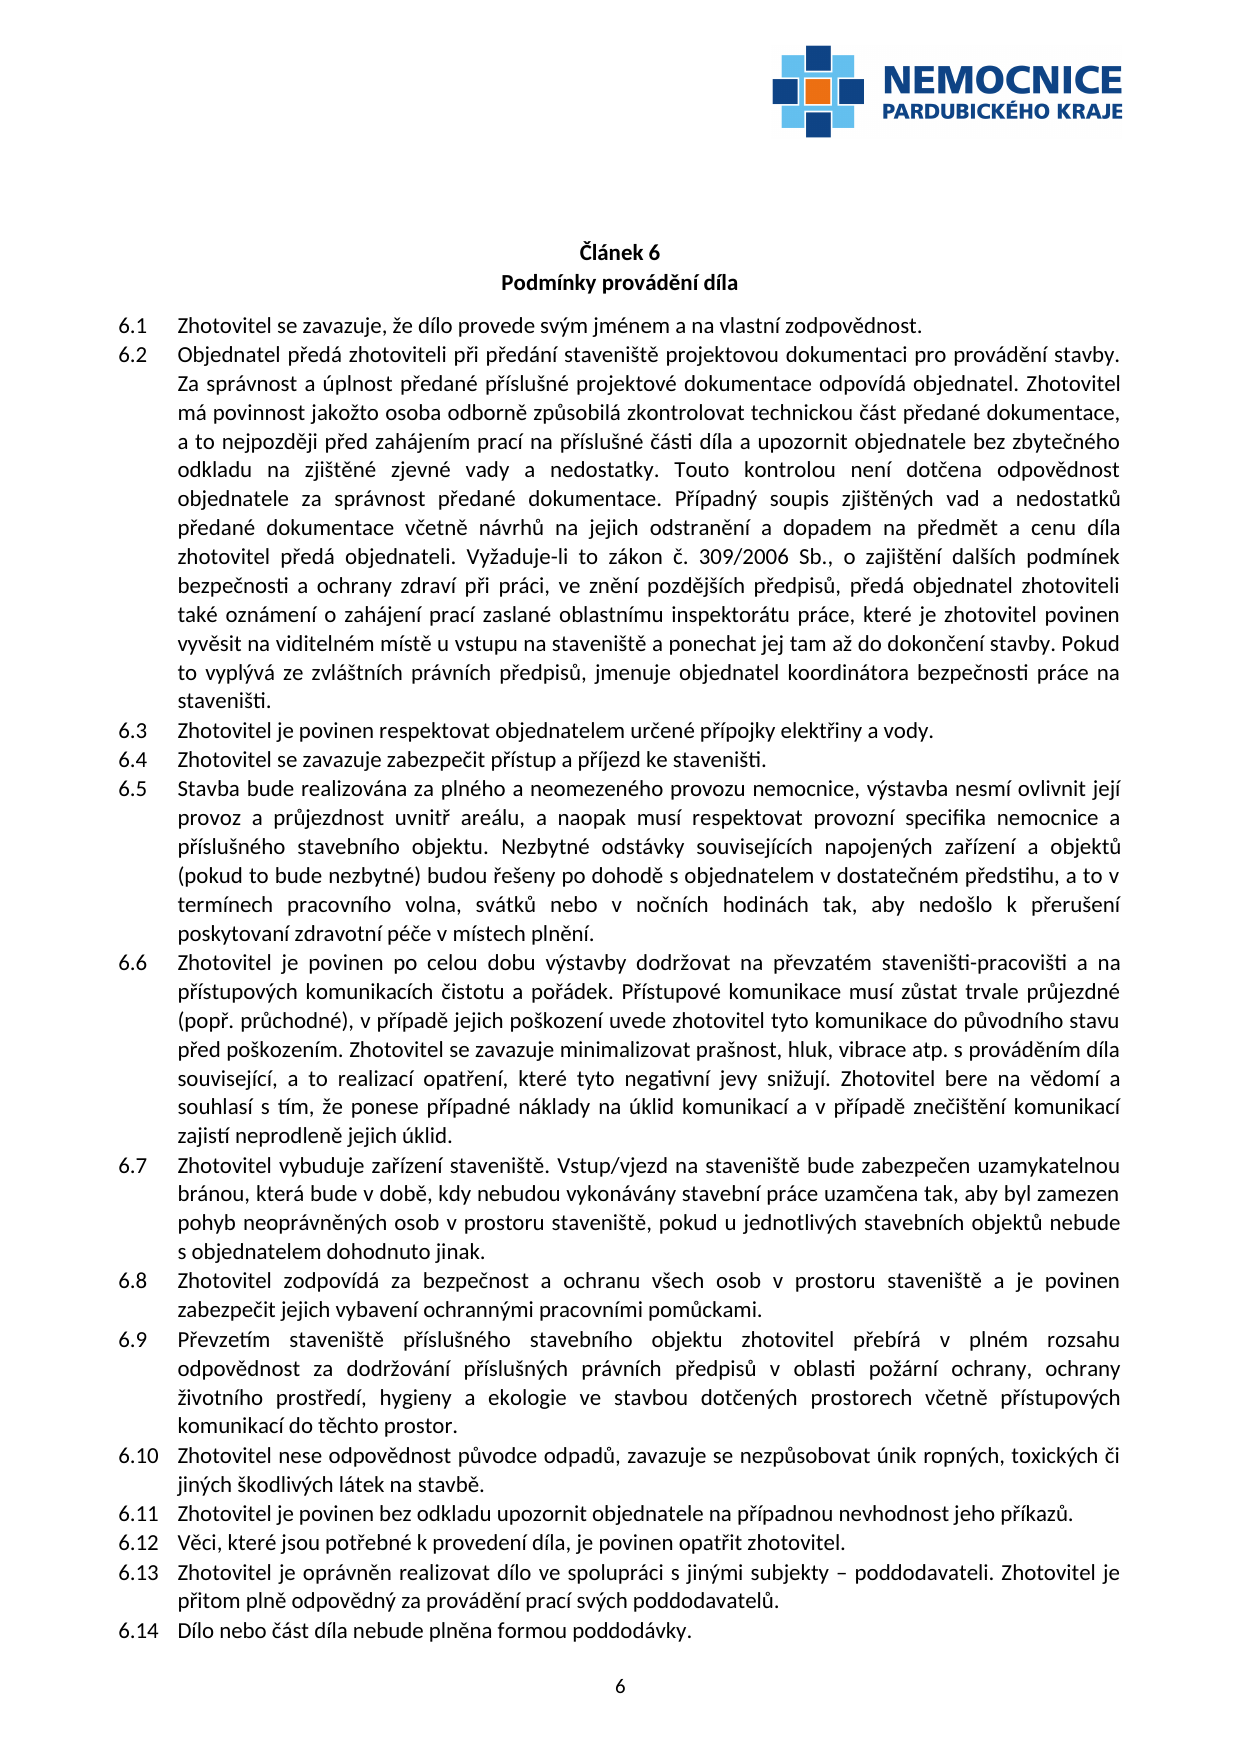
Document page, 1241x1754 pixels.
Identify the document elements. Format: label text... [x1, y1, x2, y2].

list Zhotovitel je povinen bez odkladu upozornit objednatele na případnou nevhodnost jeho příkazů. [118, 1499, 1122, 1527]
list Zhotovitel zodpovídá za bezpečnost a ochranu všech osob v prostoru staveniště a je povinen zabezpečit jejich vybavení ochrannými pracovními pomůckami. [118, 1267, 1122, 1323]
list Zhotovitel nese odpovědnost původce odpadů, zavazuje se nezpůsobovat únik ropných, toxických či jiných škodlivých látek na stavbě. [118, 1441, 1122, 1498]
list Zhotovitel vybuduje zařízení staveniště. Vstup/vjezd na staveniště bude zabezpečen uzamykatelnou bránou, která bude v době, kdy nebudou vykonávány stavební práce uzamčena tak, aby byl zamezen pohyb neoprávněných osob v prostoru staveniště, pokud u jednotlivých stavebních objektů nebude s objednatelem dohodnuto jinak. [118, 1151, 1122, 1265]
list Věci, které jsou potřebné k provedení díla, je povinen opatřit zhotovitel. [118, 1528, 1122, 1556]
picture [771, 45, 1123, 139]
text Článek 6 [155, 238, 1084, 266]
list Zhotovitel je povinen respektovat objednatelem určené přípojky elektřiny a vody. [118, 716, 1122, 744]
list Stavba bude realizována za plného a neomezeného provozu nemocnice, výstavba nesmí ovlivnit její provoz a průjezdnost uvnitř areálu, a naopak musí respektovat provozní specifika nemocnice a příslušného stavebního objektu. Nezbytné odstávky souvisejících napojených zařízení a objektů (pokud to bude nezbytné) budou řešeny po dohodě s objednatelem v dostatečném předstihu, a to v termínech pracovního volna, svátků nebo v nočních hodinách tak, aby nedošlo k přerušení poskytovaní zdravotní péče v místech plnění. [118, 774, 1122, 947]
list Zhotovitel je oprávněn realizovat dílo ve spolupráci s jinými subjekty – poddodavateli. Zhotovitel je přitom plně odpovědný za provádění prací svých poddodavatelů. [118, 1558, 1122, 1615]
text Podmínky provádění díla [155, 268, 1084, 296]
list Dílo nebo část díla nebude plněna formou poddodávky. [118, 1616, 1122, 1644]
list Zhotovitel je povinen po celou dobu výstavby dodržovat na převzatém staveništi-pracovišti a na přístupových komunikacích čistotu a pořádek. Přístupové komunikace musí zůstat trvale průjezdné (popř. průchodné), v případě jejich poškození uvede zhotovitel tyto komunikace do původního stavu před poškozením. Zhotovitel se zavazuje minimalizovat prašnost, hluk, vibrace atp. s prováděním díla související, a to realizací opatření, které tyto negativní jevy snižují. Zhotovitel bere na vědomí a souhlasí s tím, že ponese případné náklady na úklid komunikací a v případě znečištění komunikací zajistí neprodleně jejich úklid. [118, 948, 1122, 1149]
list Zhotovitel se zavazuje zabezpečit přístup a příjezd ke staveništi. [118, 745, 1122, 773]
list Převzetím staveniště příslušného stavebního objektu zhotovitel přebírá v plném rozsahu odpovědnost za dodržování příslušných právních předpisů v oblasti požární ochrany, ochrany životního prostředí, hygieny a ekologie ve stavbou dotčených prostorech včetně přístupových komunikací do těchto prostor. [118, 1325, 1122, 1439]
list Zhotovitel se zavazuje, že dílo provede svým jménem a na vlastní zodpovědnost. [118, 311, 1122, 339]
list Objednatel předá zhotoviteli při předání staveniště projektovou dokumentaci pro provádění stavby. Za správnost a úplnost předané příslušné projektové dokumentace odpovídá objednatel. Zhotovitel má povinnost jakožto osoba odborně způsobilá zkontrolovat technickou část předané dokumentace, a to nejpozději před zahájením prací na příslušné části díla a upozornit objednatele bez zbytečného odkladu na zjištěné zjevné vady a nedostatky. Touto kontrolou není dotčena odpovědnost objednatele za správnost předané dokumentace. Případný soupis zjištěných vad a nedostatků předané dokumentace včetně návrhů na jejich odstranění a dopadem na předmět a cenu díla zhotovitel předá objednateli. Vyžaduje-li to zákon č. 309/2006 Sb., o zajištění dalších podmínek bezpečnosti a ochrany zdraví při práci, ve znění pozdějších předpisů, předá objednatel zhotoviteli také oznámení o zahájení prací zaslané oblastnímu inspektorátu práce, které je zhotovitel povinen vyvěsit na viditelném místě u vstupu na staveniště a ponechat jej tam až do dokončení stavby. Pokud to vyplývá ze zvláštních právních předpisů, jmenuje objednatel koordinátora bezpečnosti práce na staveništi. [118, 340, 1122, 714]
